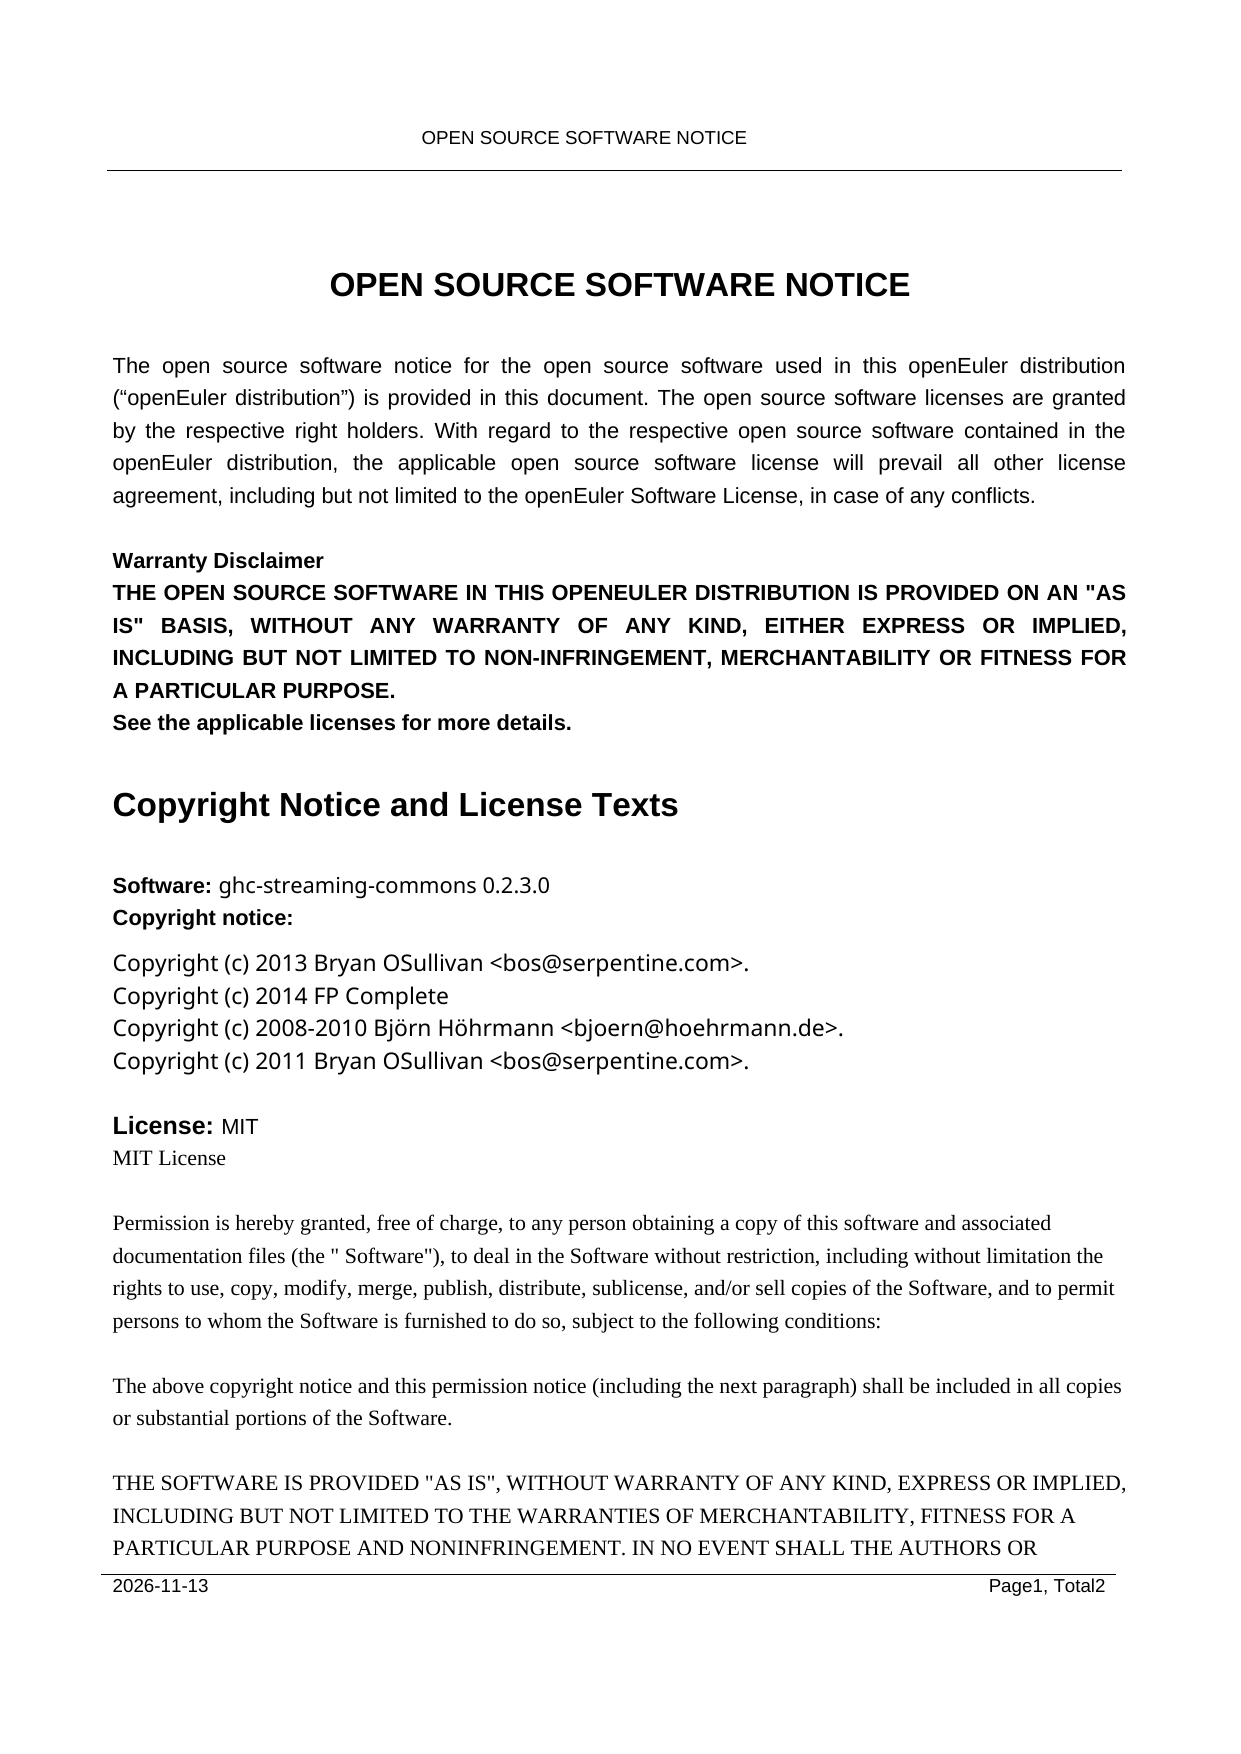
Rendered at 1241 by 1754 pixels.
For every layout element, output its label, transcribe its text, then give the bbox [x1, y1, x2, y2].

text THE OPEN SOURCE SOFTWARE IN THIS OPENEULER DISTRIBUTION IS PROVIDED ON AN "AS IS" BASIS, WITHOUT ANY WARRANTY OF ANY KIND, EITHER EXPRESS OR IMPLIED, INCLUDING BUT NOT LIMITED TO NON-INFRINGEMENT, MERCHANTABILITY OR FITNESS FOR A PARTICULAR PURPOSE. See the applicable licenses for more details. [112, 576, 1128, 739]
text Copyright (c) 2013 Bryan OSullivan <bos@serpentine.com>. Copyright (c) 2014 FP Complete Copyright (c) 2008-2010 Björn Höhrmann <bjoern@hoehrmann.de>. Copyright (c) 2011 Bryan OSullivan <bos@serpentine.com>. [112, 947, 1128, 1109]
text The open source software notice for the open source software used in this openEuler distribution (“openEuler distribution”) is provided in this document. The open source software licenses are granted by the respective right holders. With regard to the respective open source software contained in the openEuler distribution, the applicable open source software license will prevail all other license agreement, including but not limited to the openEuler Software License, in case of any conflicts. [112, 349, 1128, 511]
text Copyright Notice and License Texts [112, 771, 1128, 836]
text OPEN SOURCE SOFTWARE NOTICE [112, 251, 1128, 316]
text License: MIT [112, 1109, 1128, 1142]
text Warranty Disclaimer [112, 544, 1128, 576]
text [112, 1142, 1128, 1564]
text Copyright notice: [112, 901, 1128, 934]
title Software: ghc-streaming-commons 0.2.3.0 [112, 869, 1128, 901]
